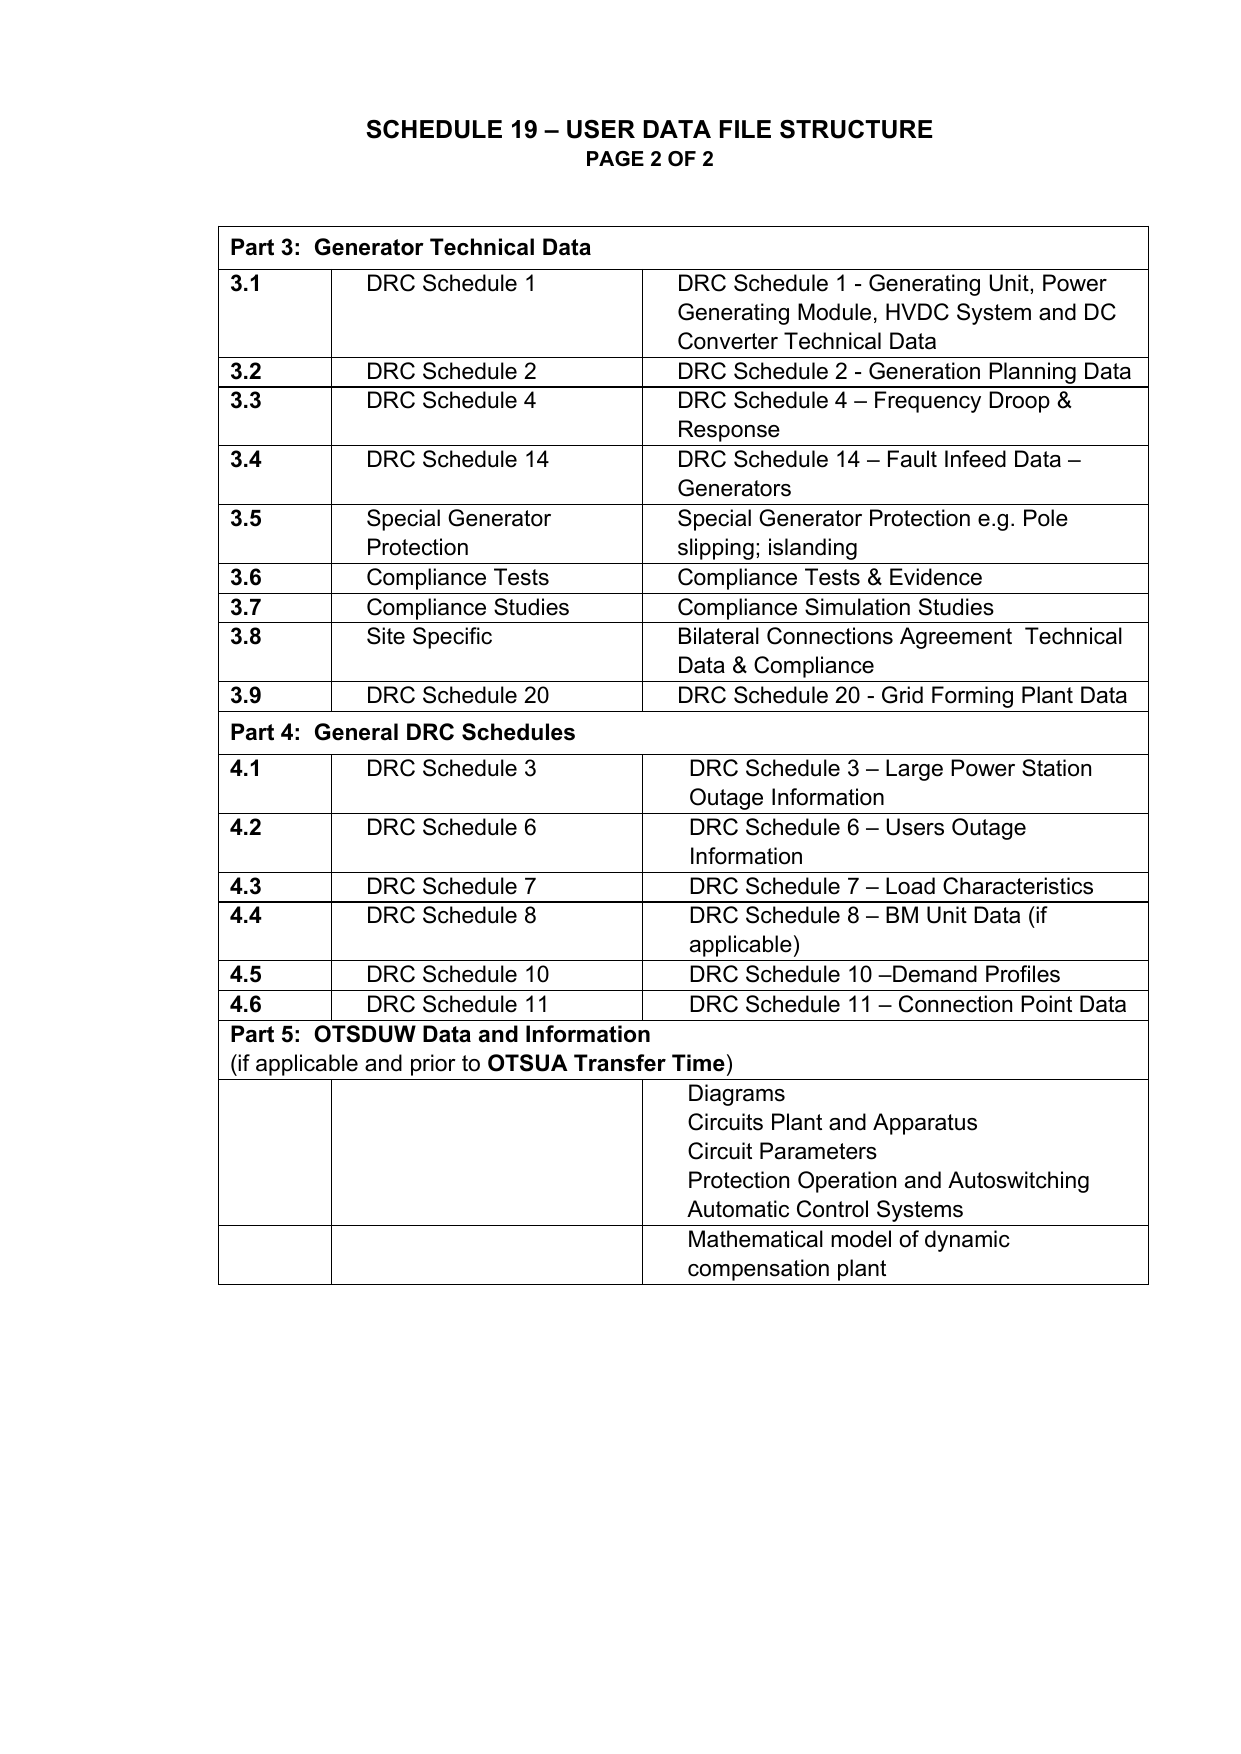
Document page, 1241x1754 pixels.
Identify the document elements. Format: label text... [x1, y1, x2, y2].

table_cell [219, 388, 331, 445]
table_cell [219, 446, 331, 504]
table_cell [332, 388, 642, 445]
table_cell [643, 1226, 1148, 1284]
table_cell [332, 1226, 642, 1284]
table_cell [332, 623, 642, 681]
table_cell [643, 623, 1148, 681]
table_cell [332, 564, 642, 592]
text SCHEDULE 19 – USER DATA FILE STRUCTURE [148, 115, 1152, 144]
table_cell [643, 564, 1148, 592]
text PAGE 2 OF 2 [148, 147, 1152, 171]
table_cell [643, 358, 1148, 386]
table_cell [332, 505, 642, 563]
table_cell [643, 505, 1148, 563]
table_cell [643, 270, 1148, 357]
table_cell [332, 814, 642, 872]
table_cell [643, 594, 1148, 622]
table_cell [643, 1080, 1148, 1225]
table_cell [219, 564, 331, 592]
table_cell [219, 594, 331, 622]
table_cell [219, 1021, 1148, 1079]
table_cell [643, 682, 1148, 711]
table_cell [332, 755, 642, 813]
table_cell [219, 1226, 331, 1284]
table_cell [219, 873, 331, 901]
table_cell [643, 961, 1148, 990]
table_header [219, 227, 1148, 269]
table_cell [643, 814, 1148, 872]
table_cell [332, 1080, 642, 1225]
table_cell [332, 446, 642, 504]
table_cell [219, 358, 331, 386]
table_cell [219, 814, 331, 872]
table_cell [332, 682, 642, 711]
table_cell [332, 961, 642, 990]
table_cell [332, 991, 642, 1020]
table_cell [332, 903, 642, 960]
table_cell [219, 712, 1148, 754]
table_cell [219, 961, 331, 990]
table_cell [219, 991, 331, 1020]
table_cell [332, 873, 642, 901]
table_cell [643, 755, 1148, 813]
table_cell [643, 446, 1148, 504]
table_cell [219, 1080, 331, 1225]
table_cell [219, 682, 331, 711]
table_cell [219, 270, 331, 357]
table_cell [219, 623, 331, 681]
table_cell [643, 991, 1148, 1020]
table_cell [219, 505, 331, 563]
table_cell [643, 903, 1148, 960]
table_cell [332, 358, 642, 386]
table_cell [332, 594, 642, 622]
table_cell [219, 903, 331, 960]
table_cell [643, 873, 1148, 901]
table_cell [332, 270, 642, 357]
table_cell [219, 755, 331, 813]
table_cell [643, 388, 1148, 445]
